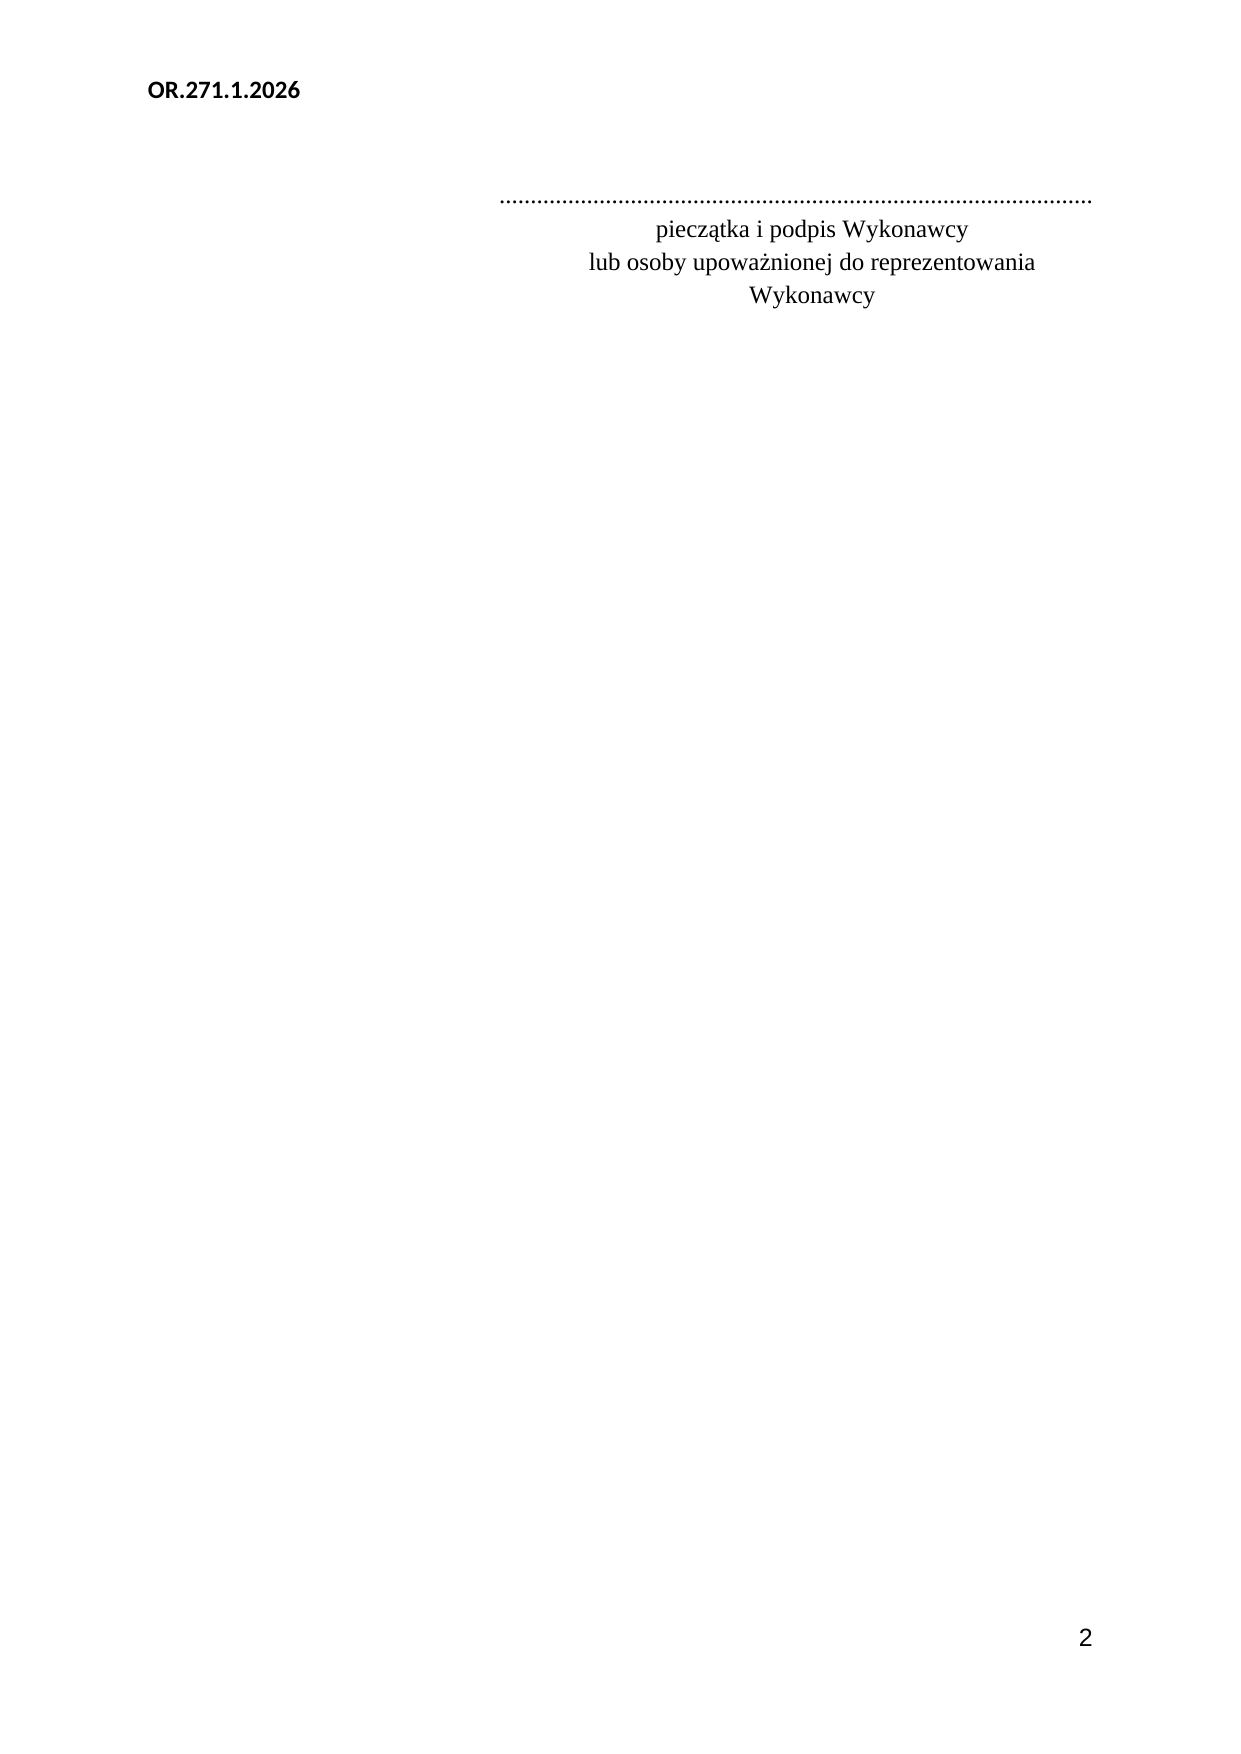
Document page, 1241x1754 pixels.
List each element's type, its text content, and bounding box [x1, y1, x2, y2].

text ............................................................................................... [148, 181, 1093, 209]
text pieczątka i podpis Wykonawcy [532, 214, 1093, 242]
text lub osoby upoważnionej do reprezentowania Wykonawcy [532, 247, 1093, 308]
